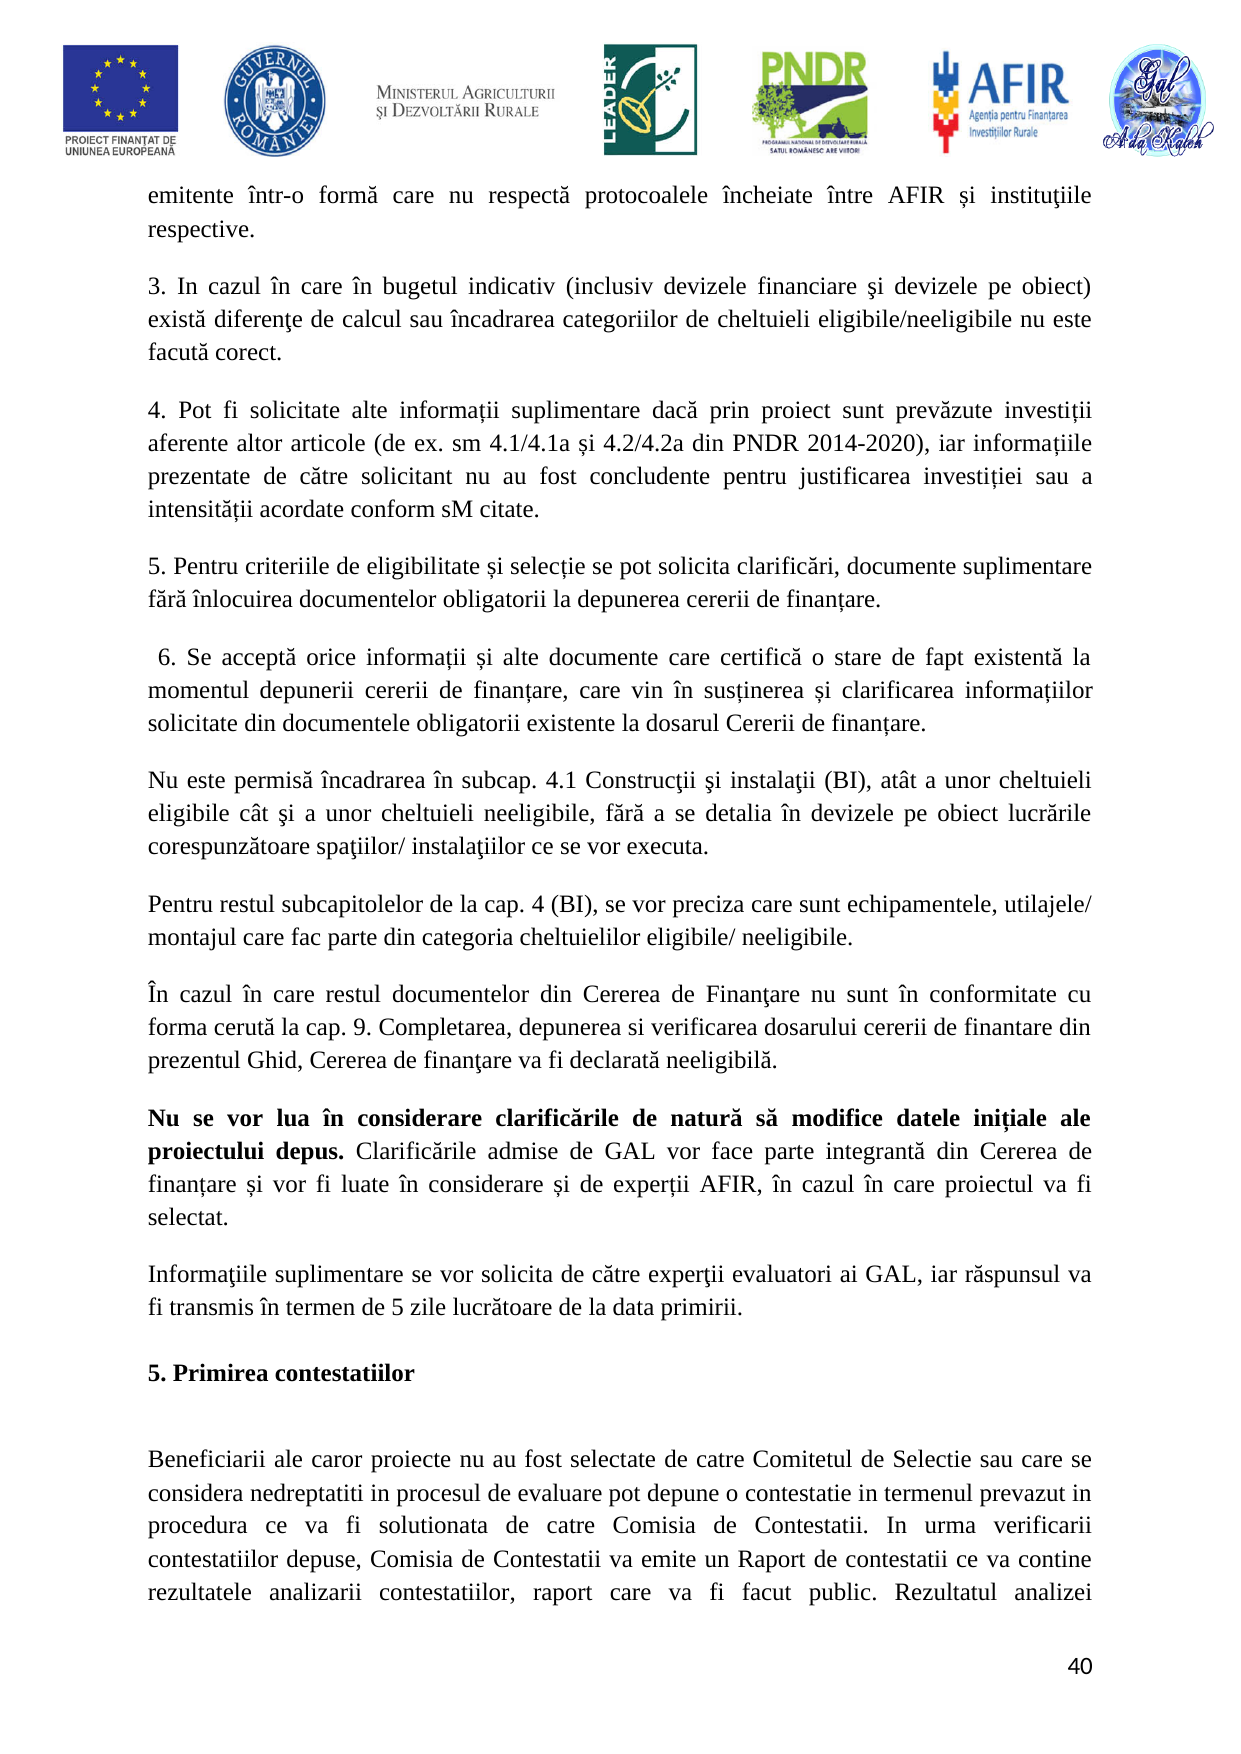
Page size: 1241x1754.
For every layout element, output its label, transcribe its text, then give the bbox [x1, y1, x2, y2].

text Nu se vor lua în considerare clarificările de natură să modifice datele inițiale ale proiectului depus. Clarificările admise de GAL vor face parte integrantă din Cererea de finanțare și vor fi luate în considerare și de experții AFIR, în cazul în care proiectul va fi selectat. [148, 1103, 1093, 1231]
text 5. Primirea contestatiilor [148, 1358, 1093, 1387]
text 3. In cazul în care în bugetul indicativ (inclusiv devizele financiare şi devizele pe obiect) există diferenţe de calcul sau încadrarea categoriilor de cheltuieli eligibile/neeligibile nu este facută corect. [148, 271, 1093, 366]
picture [27, 19, 1215, 157]
text Nu este permisă încadrarea în subcap. 4.1 Construcţii şi instalaţii (BI), atât a unor cheltuieli eligibile cât şi a unor cheltuieli neeligibile, fără a se detalia în devizele pe obiect lucrările corespunzătoare spaţiilor/ instalaţiilor ce se vor executa. [148, 765, 1093, 860]
text În cazul în care restul documentelor din Cererea de Finanţare nu sunt în conformitate cu forma cerută la cap. 9. Completarea, depunerea si verificarea dosarului cererii de finantare din prezentul Ghid, Cererea de finanţare va fi declarată neeligibilă. [148, 979, 1093, 1074]
text Pentru restul subcapitolelor de la cap. 4 (BI), se vor preciza care sunt echipamentele, utilajele/ montajul care fac parte din categoria cheltuielilor eligibile/ neeligibile. [148, 889, 1093, 951]
text 6. Se acceptă orice informații și alte documente care certifică o stare de fapt existentă la momentul depunerii cererii de finanțare, care vin în susținerea și clarificarea informațiilor solicitate din documentele obligatorii existente la dosarul Cererii de finanțare. [148, 642, 1093, 737]
text 5. Pentru criteriile de eligibilitate și selecție se pot solicita clarificări, documente suplimentare fără înlocuirea documentelor obligatorii la depunerea cererii de finanțare. [148, 551, 1093, 613]
text Informaţiile suplimentare se vor solicita de către experţii evaluatori ai GAL, iar răspunsul va fi transmis în termen de 5 zile lucrătoare de la data primirii. [148, 1259, 1093, 1321]
text 4. Pot fi solicitate alte informații suplimentare dacă prin proiect sunt prevăzute investiții aferente altor articole (de ex. sm 4.1/4.1a și 4.2/4.2a din PNDR 2014-2020), iar informațiile prezentate de către solicitant nu au fost concludente pentru justificarea investiției sau a intensității acordate conform sM citate. [148, 395, 1093, 522]
